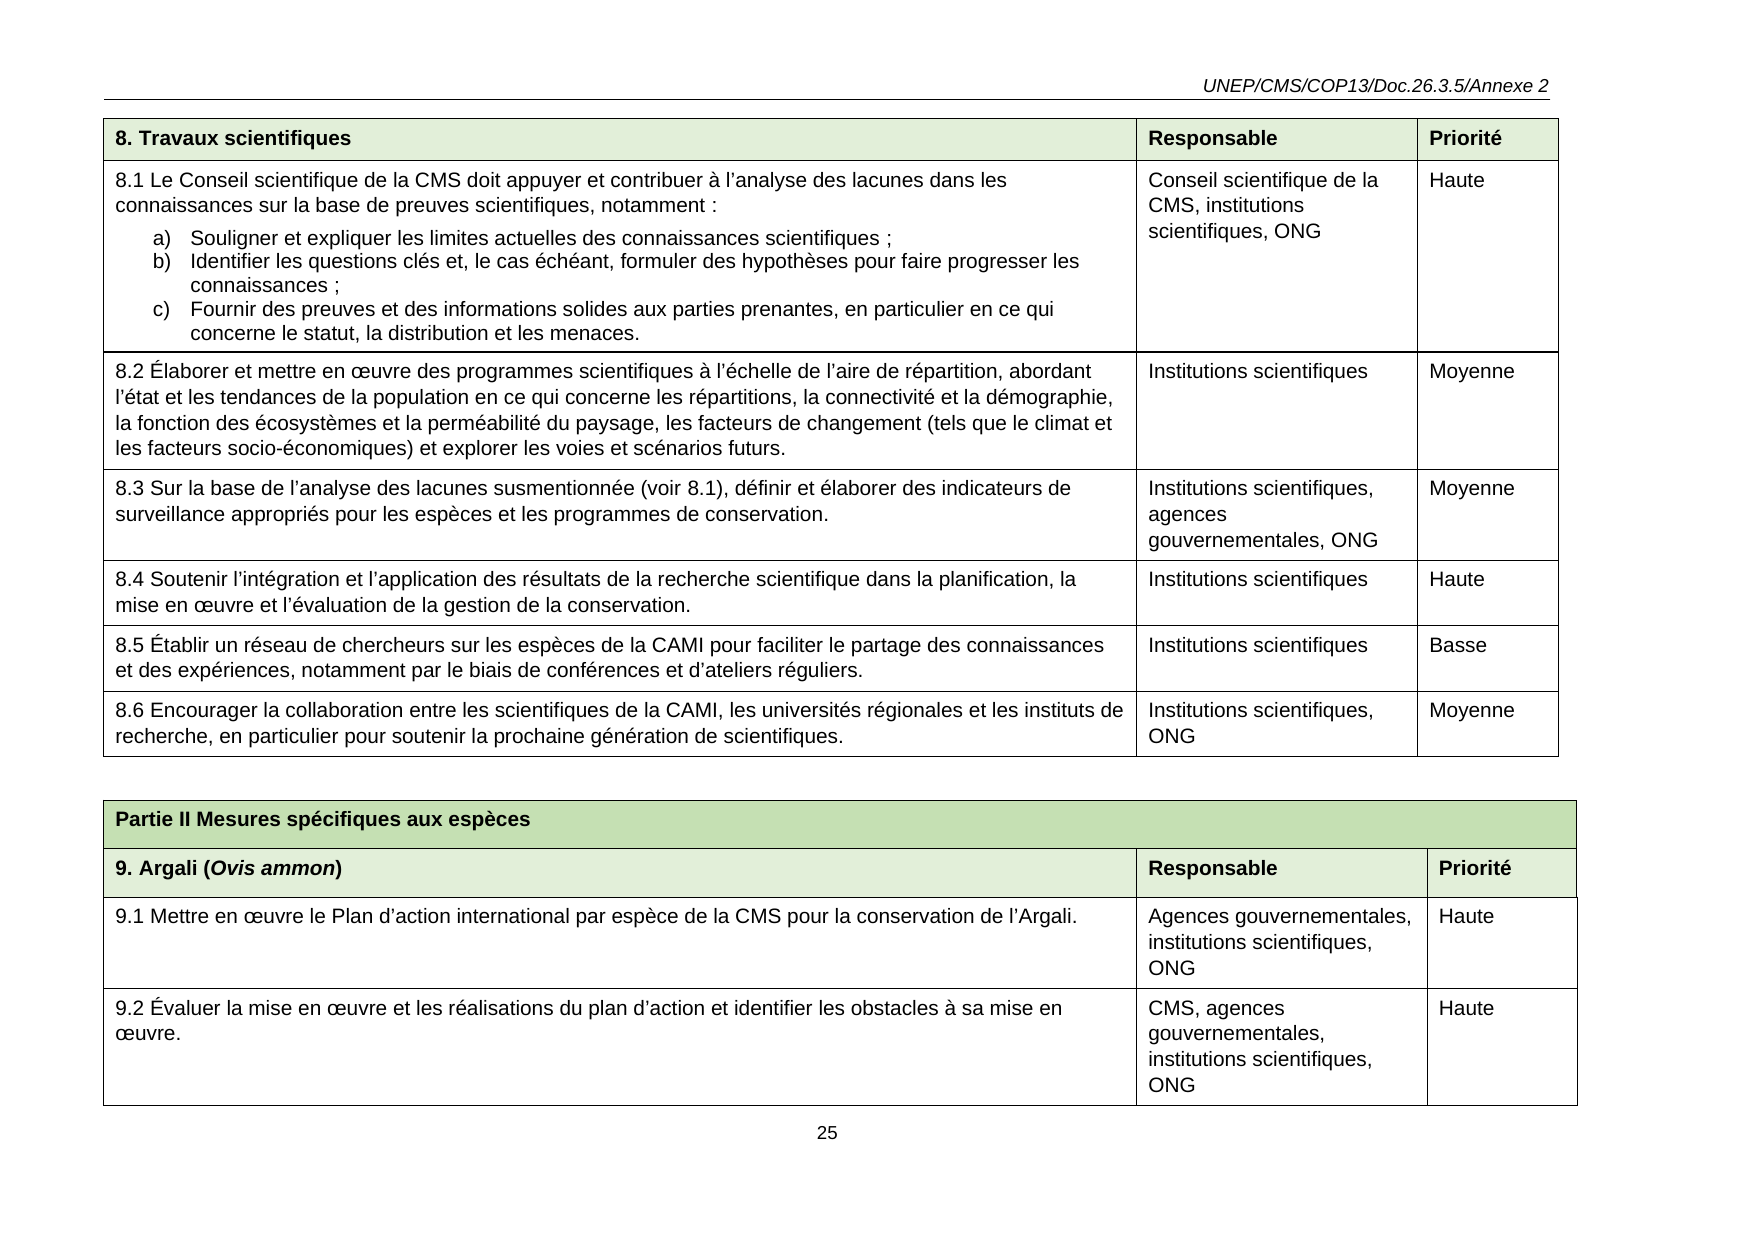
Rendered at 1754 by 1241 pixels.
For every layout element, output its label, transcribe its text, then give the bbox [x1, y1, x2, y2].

table_cell Responsable [1137, 849, 1427, 897]
table_cell 8.6 Encourager la collaboration entre les scientifiques de la CAMI, les universités régionales et les instituts de recherche, en particulier pour soutenir la prochaine génération de scientifiques. [104, 692, 1136, 756]
table_cell Haute [1428, 898, 1577, 988]
table_cell 8.1 Le Conseil scientifique de la CMS doit appuyer et contribuer à l’analyse des lacunes dans les connaissances sur la base de preuves scientifiques, notamment : Souligner et expliquer les limites actuelles des connaissances scientifiques ; Identifier les questions clés et, le cas échéant, formuler des hypothèses pour faire progresser les connaissances ; Fournir des preuves et des informations solides aux parties prenantes, en particulier en ce qui concerne le statut, la distribution et les menaces. [104, 161, 1136, 351]
table_cell Conseil scientifique de la CMS, institutions scientifiques, ONG [1137, 161, 1417, 351]
table_cell Institutions scientifiques, agences gouvernementales, ONG [1137, 470, 1417, 560]
table_cell Institutions scientifiques, ONG [1137, 692, 1417, 756]
table_header 8. Travaux scientifiques [104, 119, 1136, 160]
table_cell 8.4 Soutenir l’intégration et l’application des résultats de la recherche scientifique dans la planification, la mise en œuvre et l’évaluation de la gestion de la conservation. [104, 561, 1136, 625]
table_cell 8.3 Sur la base de l’analyse des lacunes susmentionnée (voir 8.1), définir et élaborer des indicateurs de surveillance appropriés pour les espèces et les programmes de conservation. [104, 470, 1136, 560]
table_cell 8.2 Élaborer et mettre en œuvre des programmes scientifiques à l’échelle de l’aire de répartition, abordant l’état et les tendances de la population en ce qui concerne les répartitions, la connectivité et la démographie, la fonction des écosystèmes et la perméabilité du paysage, les facteurs de changement (tels que le climat et les facteurs socio-économiques) et explorer les voies et scénarios futurs. [104, 353, 1136, 468]
table_cell 9.2 Évaluer la mise en œuvre et les réalisations du plan d’action et identifier les obstacles à sa mise en œuvre. [104, 989, 1136, 1105]
table_header Partie II Mesures spécifiques aux espèces [104, 801, 1576, 848]
table_cell Agences gouvernementales, institutions scientifiques, ONG [1137, 898, 1427, 988]
table_cell 8.5 Établir un réseau de chercheurs sur les espèces de la CAMI pour faciliter le partage des connaissances et des expériences, notamment par le biais de conférences et d’ateliers réguliers. [104, 626, 1136, 691]
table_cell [1137, 989, 1427, 1105]
table_cell Moyenne [1418, 353, 1558, 468]
table_cell Moyenne [1418, 692, 1558, 756]
table_header Priorité [1418, 119, 1558, 160]
table_cell Institutions scientifiques [1137, 561, 1417, 625]
table_cell Institutions scientifiques [1137, 353, 1417, 468]
table_cell Basse [1418, 626, 1558, 691]
table_cell Haute [1428, 989, 1577, 1105]
table_cell Haute [1418, 161, 1558, 351]
table_cell 9.1 Mettre en œuvre le Plan d’action international par espèce de la CMS pour la conservation de l’Argali. [104, 898, 1136, 988]
table_cell Haute [1418, 561, 1558, 625]
table_cell Priorité [1428, 849, 1576, 897]
table_header Responsable [1137, 119, 1417, 160]
table_cell 9. Argali (Ovis ammon) [104, 849, 1136, 897]
table_cell Moyenne [1418, 470, 1558, 560]
table_cell Institutions scientifiques [1137, 626, 1417, 691]
